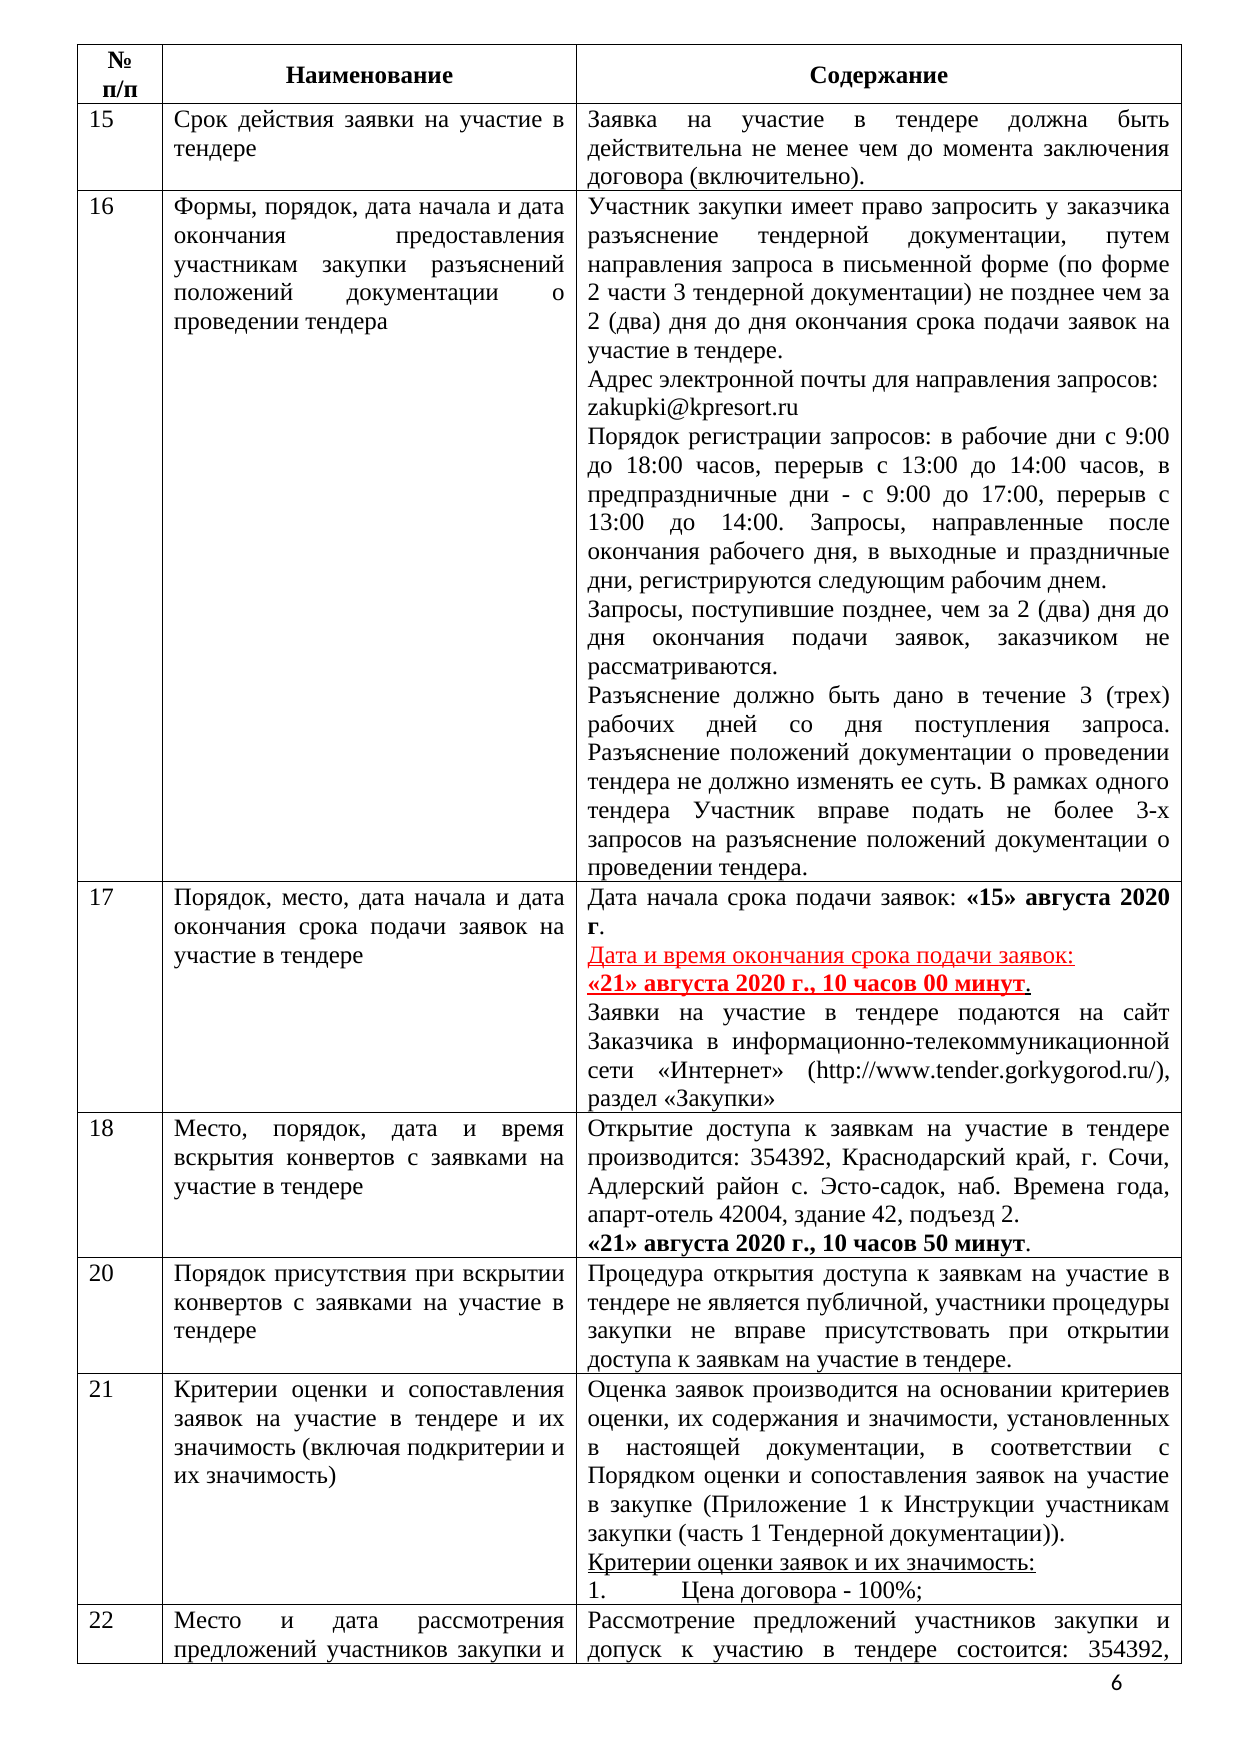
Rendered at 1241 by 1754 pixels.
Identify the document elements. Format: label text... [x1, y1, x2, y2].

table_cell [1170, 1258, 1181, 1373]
table_header Наименование [163, 45, 576, 103]
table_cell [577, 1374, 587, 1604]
table_cell Место, порядок, дата и время вскрытия конвертов с заявками на участие в тендере [163, 1113, 576, 1257]
table_cell Формы, порядок, дата начала и дата окончания предоставления участникам закупки разъяснений положений документации о проведении тендера [163, 191, 576, 881]
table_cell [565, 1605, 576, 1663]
table_cell [78, 191, 162, 881]
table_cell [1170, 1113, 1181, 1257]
table_cell Критерии оценки и сопоставления заявок на участие в тендере и их значимость (включая подкритерии и их значимость) [163, 1374, 576, 1604]
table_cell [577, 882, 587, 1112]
table_cell 22 [78, 1605, 162, 1663]
table_header Содержание [577, 45, 1181, 103]
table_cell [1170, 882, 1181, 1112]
table_cell Порядок присутствия при вскрытии конвертов с заявками на участие в тендере [163, 1258, 576, 1373]
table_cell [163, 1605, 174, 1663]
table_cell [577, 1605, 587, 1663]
table_cell Срок действия заявки на участие в тендере [163, 104, 576, 190]
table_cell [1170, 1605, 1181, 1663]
table_cell [78, 1113, 162, 1257]
table_cell [78, 882, 162, 1112]
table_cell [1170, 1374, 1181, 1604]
table_cell Порядок, место, дата начала и дата окончания срока подачи заявок на участие в тендере [163, 882, 576, 1112]
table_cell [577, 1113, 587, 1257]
table_cell [78, 104, 162, 190]
table_cell 21 [78, 1374, 162, 1604]
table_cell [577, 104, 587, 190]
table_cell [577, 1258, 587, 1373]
table_cell 20 [78, 1258, 162, 1373]
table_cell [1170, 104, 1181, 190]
table_cell Участник закупки имеет право запросить у заказчика разъяснение тендерной документации, путем направления запроса в письменной форме (по форме 2 части 3 тендерной документации) не позднее чем за 2 (два) дня до дня окончания срока подачи заявок на участие в тендере. Адрес электронной почты для направления запросов: zakupki@kpresort.ru Порядок регистрации запросов: в рабочие дни с 9:00 до 18:00 часов, перерыв с 13:00 до 14:00 часов, в предпраздничные дни - с 9:00 до 17:00, перерыв с 13:00 до 14:00. Запросы, направленные после окончания рабочего дня, в выходные и праздничные дни, регистрируются следующим рабочим днем. Запросы, поступившие позднее, чем за 2 (два) дня до дня окончания подачи заявок, заказчиком не рассматриваются. Разъяснение должно быть дано в течение 3 (трех) рабочих дней со дня поступления запроса. Разъяснение положений документации о проведении тендера не должно изменять ее суть. В рамках одного тендера Участник вправе подать не более 3-х запросов на разъяснение положений документации о проведении тендера. [577, 191, 1181, 881]
